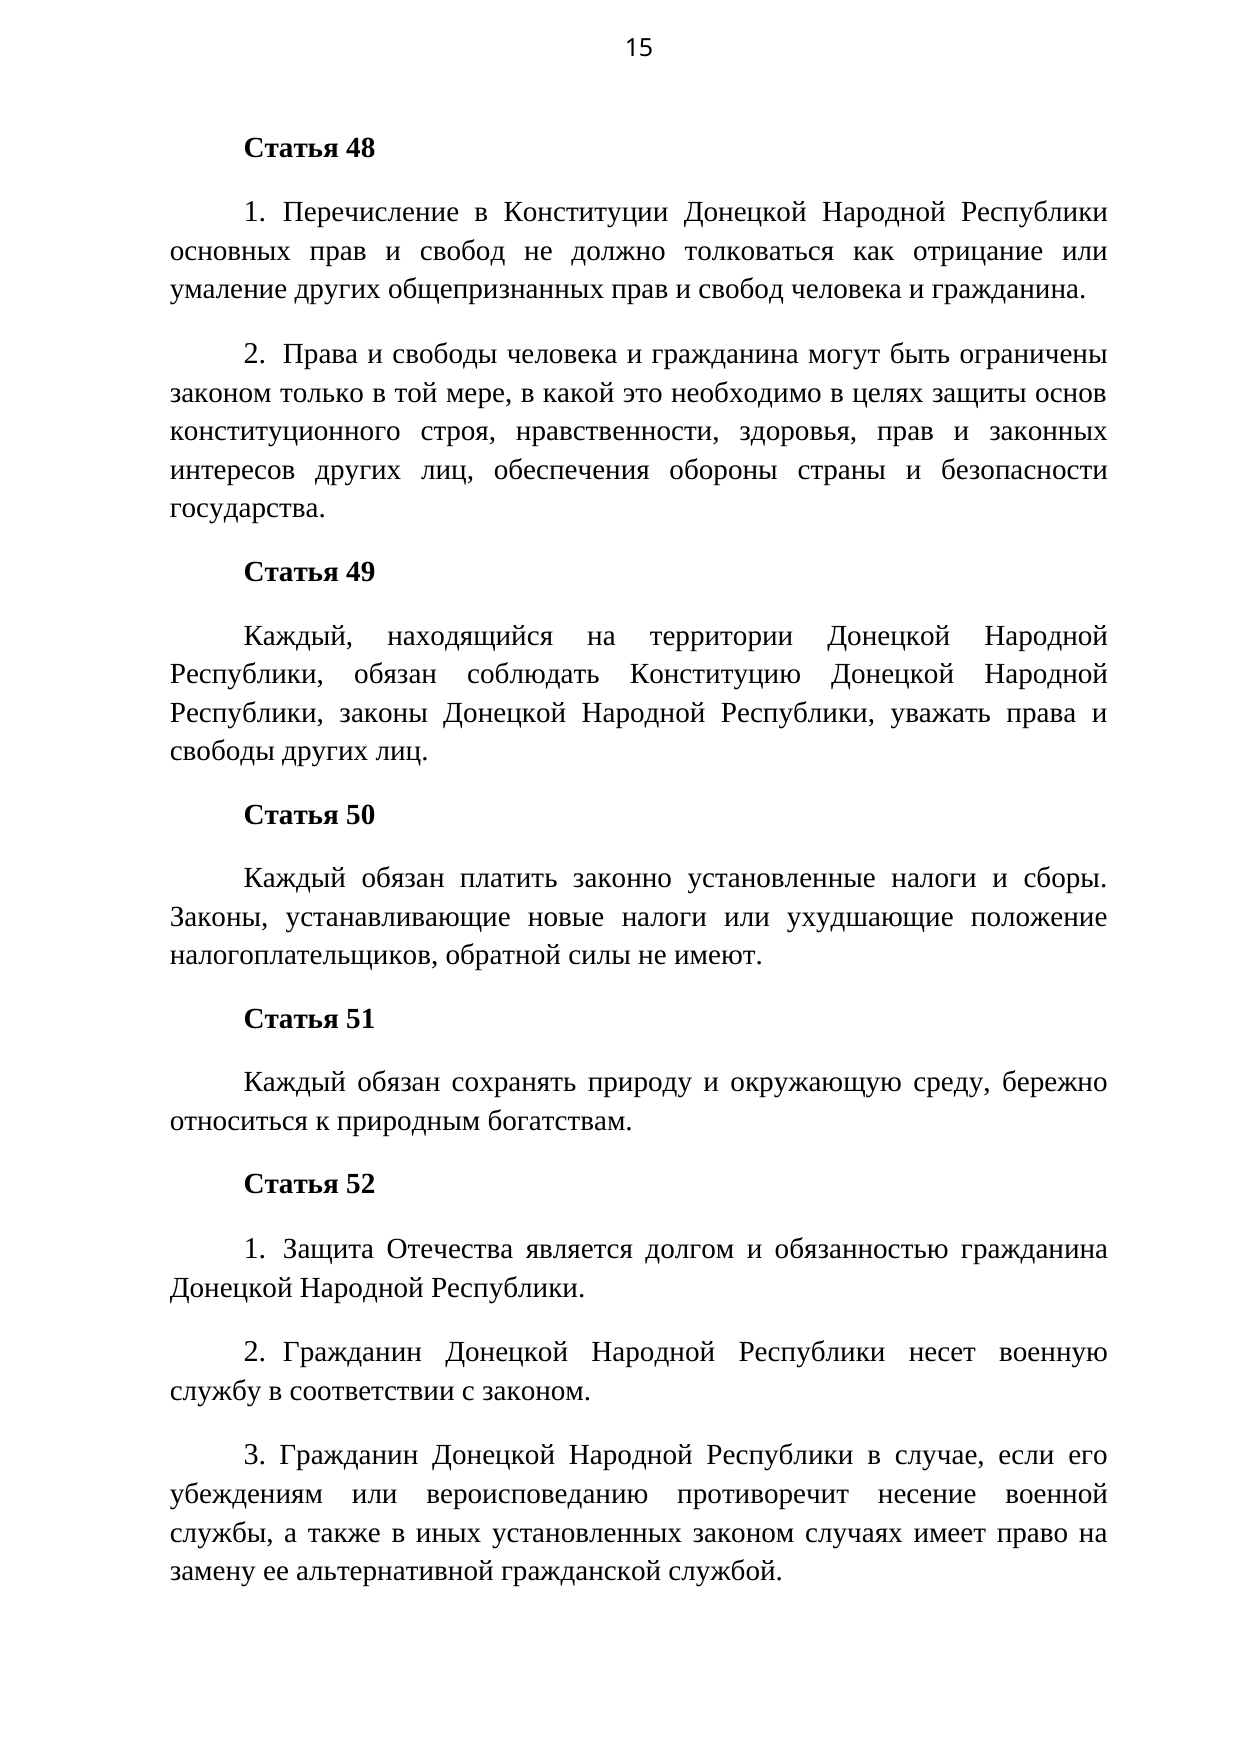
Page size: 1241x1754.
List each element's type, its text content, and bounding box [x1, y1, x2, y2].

text Статья 51 [169, 1001, 1108, 1034]
list Перечисление в Конституции Донецкой Народной Республики основных прав и свобод не должно толковаться как отрицание или умаление других общепризнанных прав и свобод человека и гражданина. [169, 193, 1108, 305]
text Каждый обязан платить законно установленные налоги и сборы. Законы, устанавливающие новые налоги или ухудшающие положение налогоплательщиков, обратной силы не имеют. [169, 860, 1108, 971]
list Права и свободы человека и гражданина могут быть ограничены законом только в той мере, в какой это необходимо в целях защиты основ конституционного строя, нравственности, здоровья, прав и законных интересов других лиц, обеспечения обороны страны и безопасности государства. [169, 335, 1108, 524]
text Каждый обязан сохранять природу и окружающую среду, бережно относиться к природным богатствам. [169, 1064, 1108, 1137]
text Статья 49 [169, 554, 1108, 588]
list Гражданин Донецкой Народной Республики в случае, если его убеждениям или вероисповеданию противоречит несение военной службы, а также в иных установленных законом случаях имеет право на замену ее альтернативной гражданской службой. [169, 1437, 1108, 1587]
list Гражданин Донецкой Народной Республики несет военную службу в соответствии с законом. [169, 1333, 1108, 1407]
text Статья 50 [169, 797, 1108, 830]
text Статья 48 [169, 130, 1108, 163]
list Защита Отечества является долгом и обязанностью гражданина Донецкой Народной Республики. [169, 1230, 1108, 1303]
text Каждый, находящийся на территории Донецкой Народной Республики, обязан соблюдать Конституцию Донецкой Народной Республики, законы Донецкой Народной Республики, уважать права и свободы других лиц. [169, 618, 1108, 767]
text Статья 52 [169, 1167, 1108, 1200]
